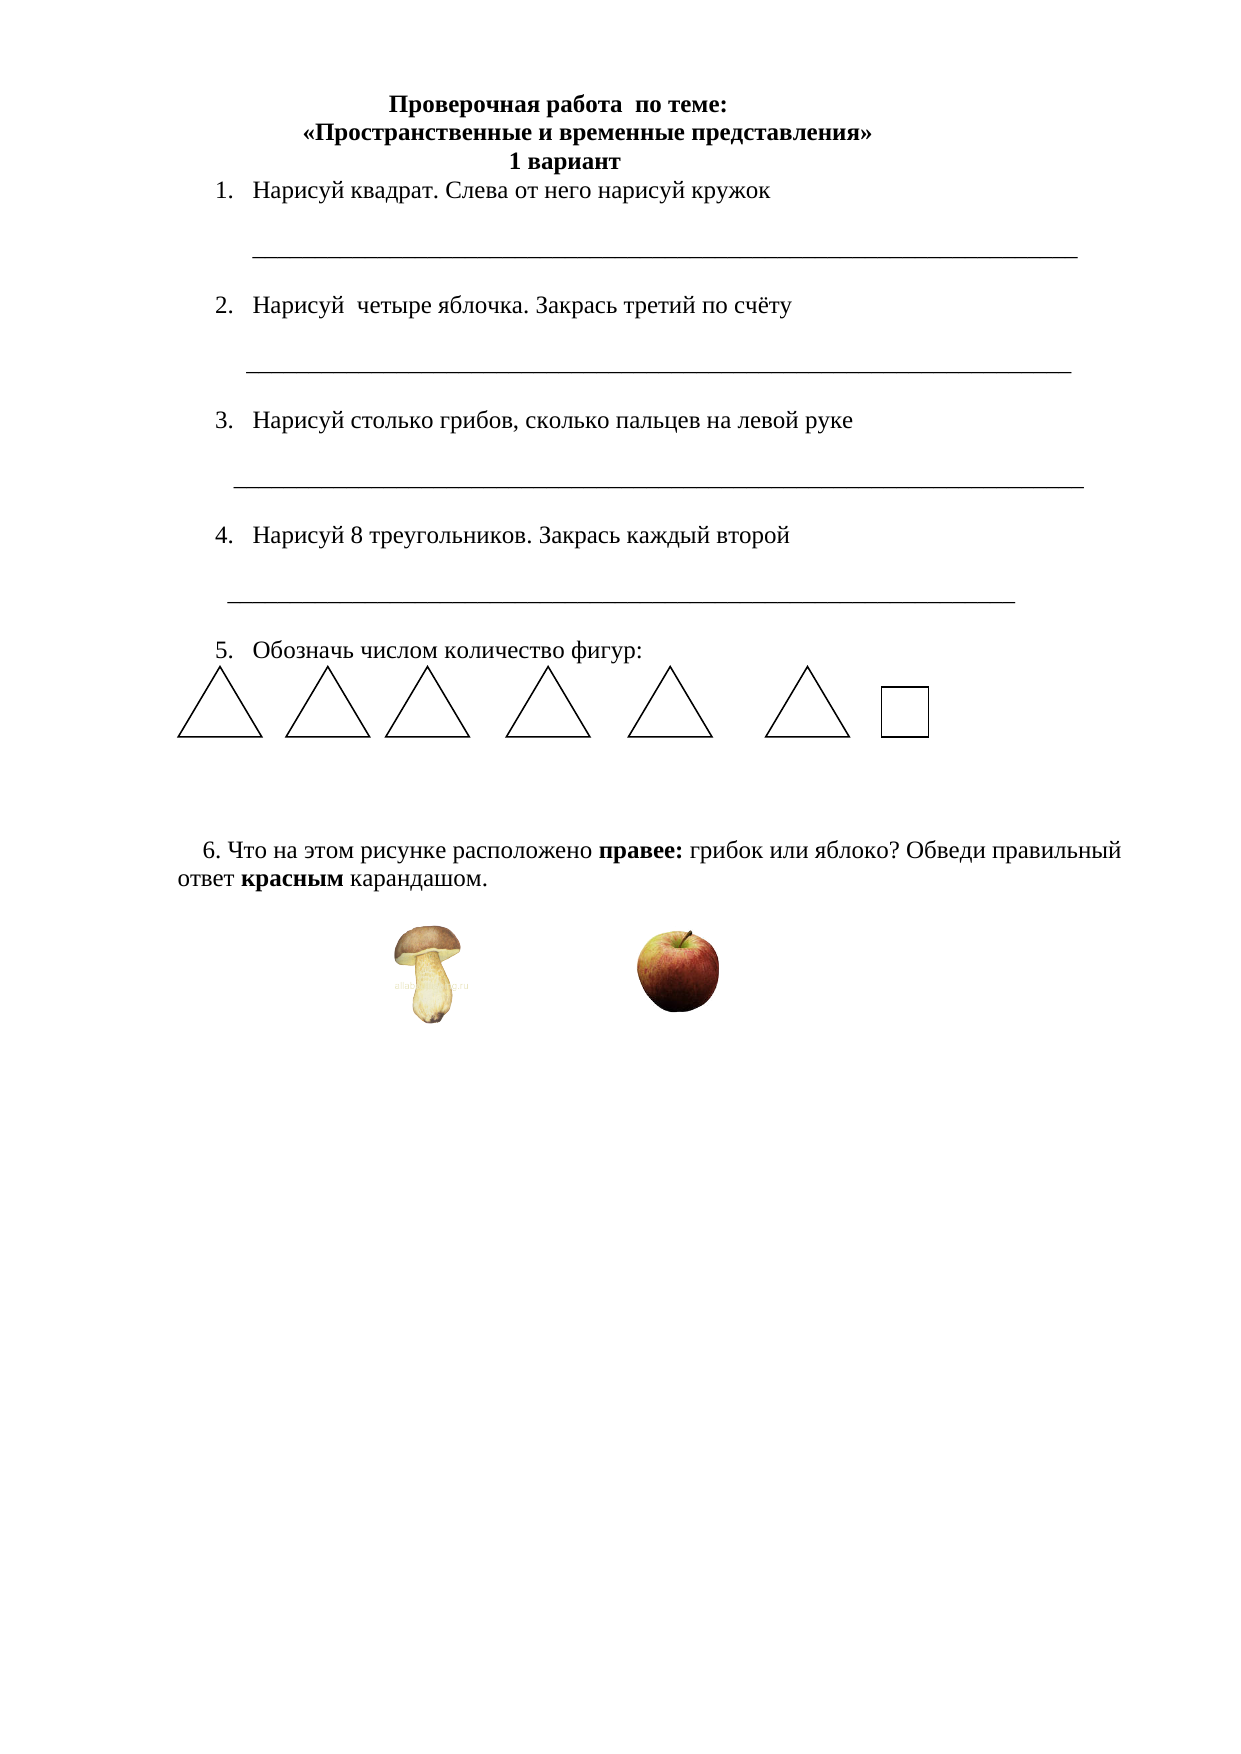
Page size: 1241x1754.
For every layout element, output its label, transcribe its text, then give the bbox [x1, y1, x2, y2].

list Нарисуй квадрат. Слева от него нарисуй кружок [215, 175, 1152, 204]
list Нарисуй столько грибов, сколько пальцев на левой руке [215, 405, 1152, 434]
list Нарисуй 8 треугольников. Закрась каждый второй [215, 520, 1152, 549]
text Проверочная работа по теме: [177, 89, 1152, 117]
picture [629, 922, 729, 1021]
list Обозначь числом количество фигур: [215, 635, 1152, 664]
text __________________________________________________________________ [177, 347, 1152, 376]
list Нарисуй четыре яблочка. Закрась третий по счёту [215, 290, 1152, 319]
text __________________________________________________________________ [252, 232, 1152, 261]
text 6. Что на этом рисунке расположено правее: грибок или яблоко? Обведи правильный ответ красным карандашом. [177, 835, 1152, 892]
text ____________________________________________________________________ [177, 462, 1152, 491]
text «Пространственные и временные представления» [177, 117, 1152, 146]
picture [384, 922, 479, 1030]
text 1 вариант [177, 146, 1152, 175]
text _______________________________________________________________ [177, 577, 1152, 606]
